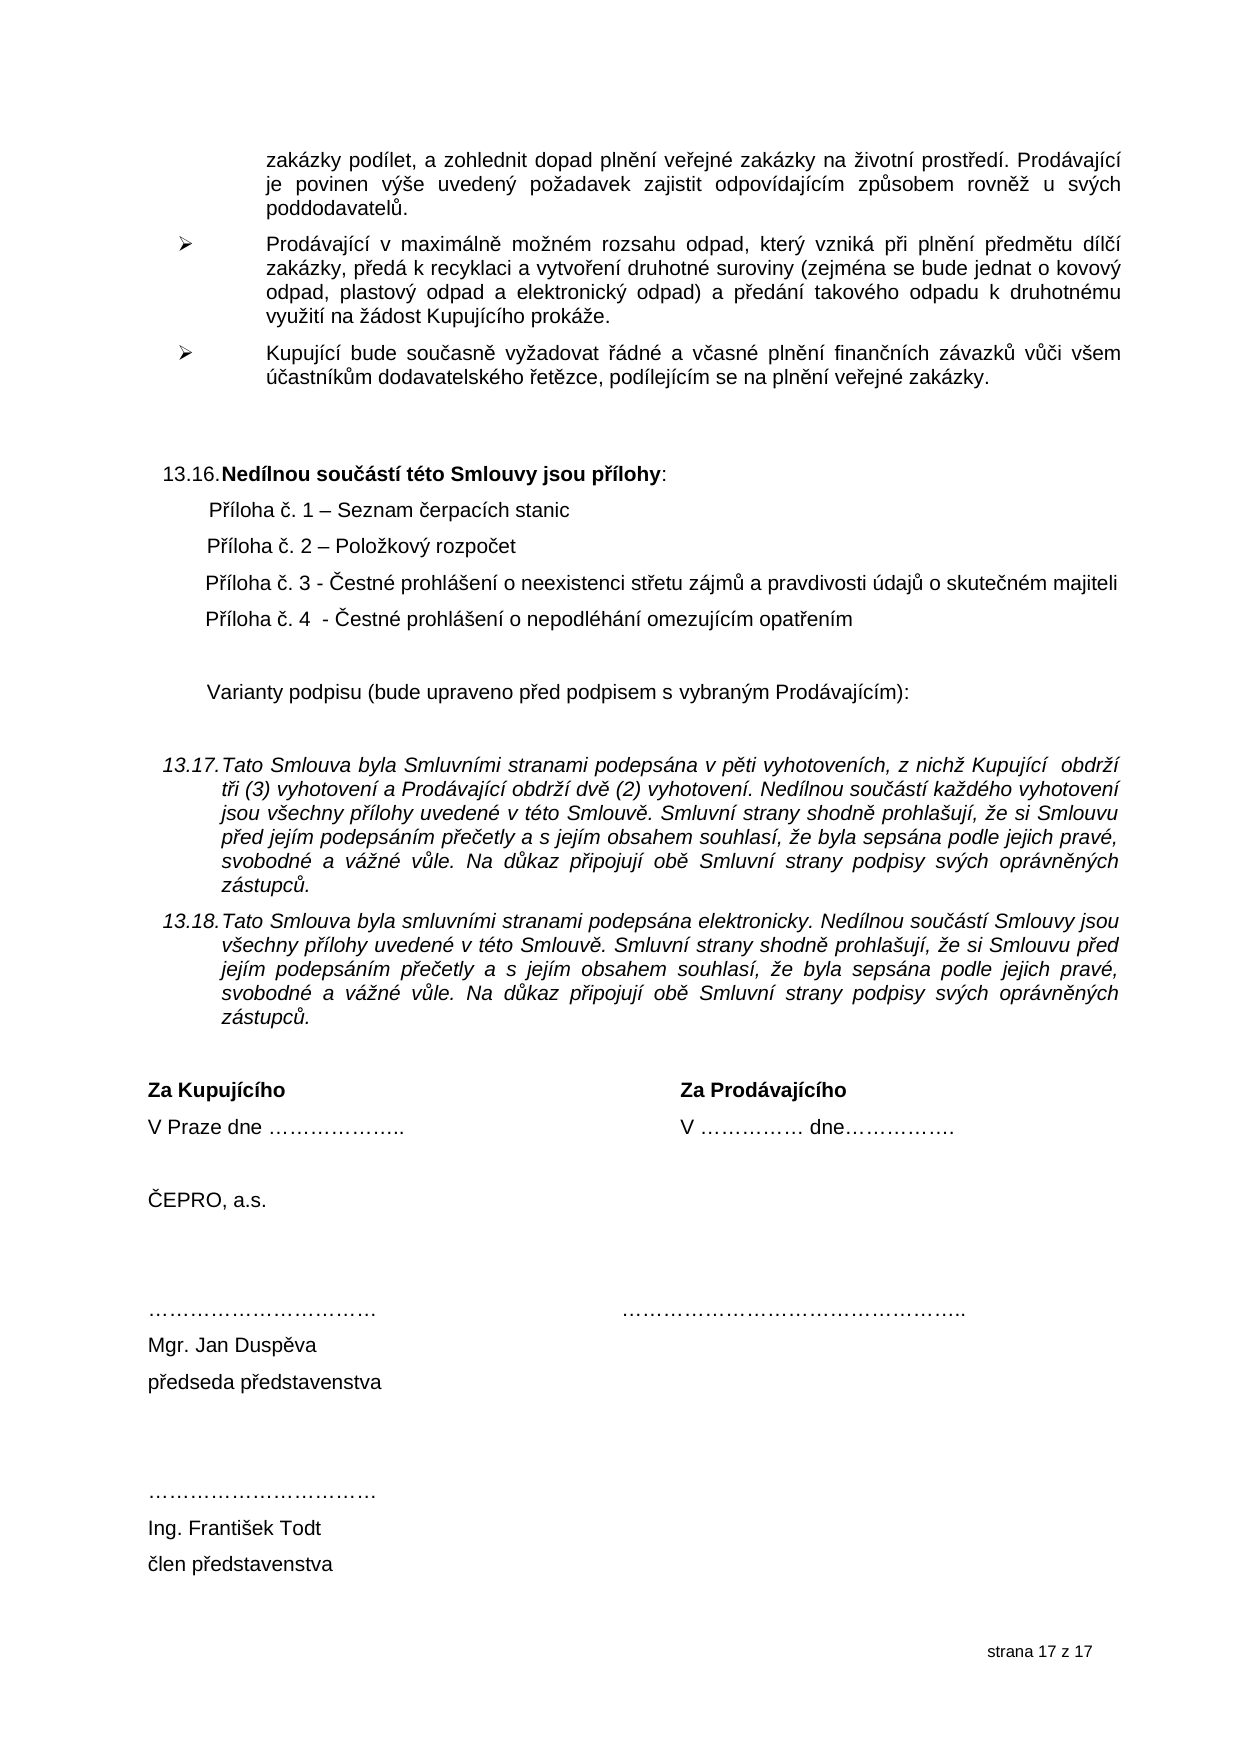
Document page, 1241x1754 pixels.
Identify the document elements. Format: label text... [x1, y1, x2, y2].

text člen představenstva [148, 1552, 1122, 1576]
text Za Kupujícího Za Prodávajícího [148, 1078, 1122, 1102]
list Příloha č. 1 – Seznam čerpacích stanic [162, 498, 1122, 522]
text …………………………… ………………………………………….. [148, 1297, 1122, 1321]
text předseda představenstva [148, 1370, 1122, 1394]
text Ing. František Todt [148, 1516, 1122, 1539]
text Tato Smlouva byla Smluvními stranami podepsána v pěti vyhotoveních, z nichž Kupující obdrží tři (3) vyhotovení a Prodávající obdrží dvě (2) vyhotovení. Nedílnou součástí každého vyhotovení jsou všechny přílohy uvedené v této Smlouvě. Smluvní strany shodně prohlašují, že si Smlouvu před jejím podepsáním přečetly a s jejím obsahem souhlasí, že byla sepsána podle jejich pravé, svobodné a vážné vůle. Na důkaz připojují obě Smluvní strany podpisy svých oprávněných zástupců. [162, 753, 1122, 897]
text Příloha č. 4 - Čestné prohlášení o nepodléhání omezujícím opatřením [148, 607, 1122, 631]
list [177, 148, 1122, 219]
list Varianty podpisu (bude upraveno před podpisem s vybraným Prodávajícím): [207, 680, 1122, 704]
list Příloha č. 2 – Položkový rozpočet [207, 534, 1122, 558]
text …………………………… [148, 1479, 1122, 1503]
text Tato Smlouva byla smluvními stranami podepsána elektronicky. Nedílnou součástí Smlouvy jsou všechny přílohy uvedené v této Smlouvě. Smluvní strany shodně prohlašují, že si Smlouvu před jejím podepsáním přečetly a s jejím obsahem souhlasí, že byla sepsána podle jejich pravé, svobodné a vážné vůle. Na důkaz připojují obě Smluvní strany podpisy svých oprávněných zástupců. [162, 909, 1122, 1029]
list Nedílnou součástí této Smlouvy jsou přílohy: [162, 461, 1122, 485]
list Prodávající v maximálně možném rozsahu odpad, který vzniká při plnění předmětu dílčí zakázky, předá k recyklaci a vytvoření druhotné suroviny (zejména se bude jednat o kovový odpad, plastový odpad a elektronický odpad) a předání takového odpadu k druhotnému využití na žádost Kupujícího prokáže. [177, 232, 1122, 328]
text Příloha č. 3 - Čestné prohlášení o neexistenci střetu zájmů a pravdivosti údajů o skutečném majiteli [148, 571, 1122, 595]
text ČEPRO, a.s. [148, 1187, 1122, 1211]
text Mgr. Jan Duspěva [148, 1333, 1122, 1357]
list Kupující bude současně vyžadovat řádné a včasné plnění finančních závazků vůči všem účastníkům dodavatelského řetězce, podílejícím se na plnění veřejné zakázky. [177, 340, 1122, 388]
text V Praze dne ……………….. V …………… dne……………. [148, 1114, 1122, 1138]
